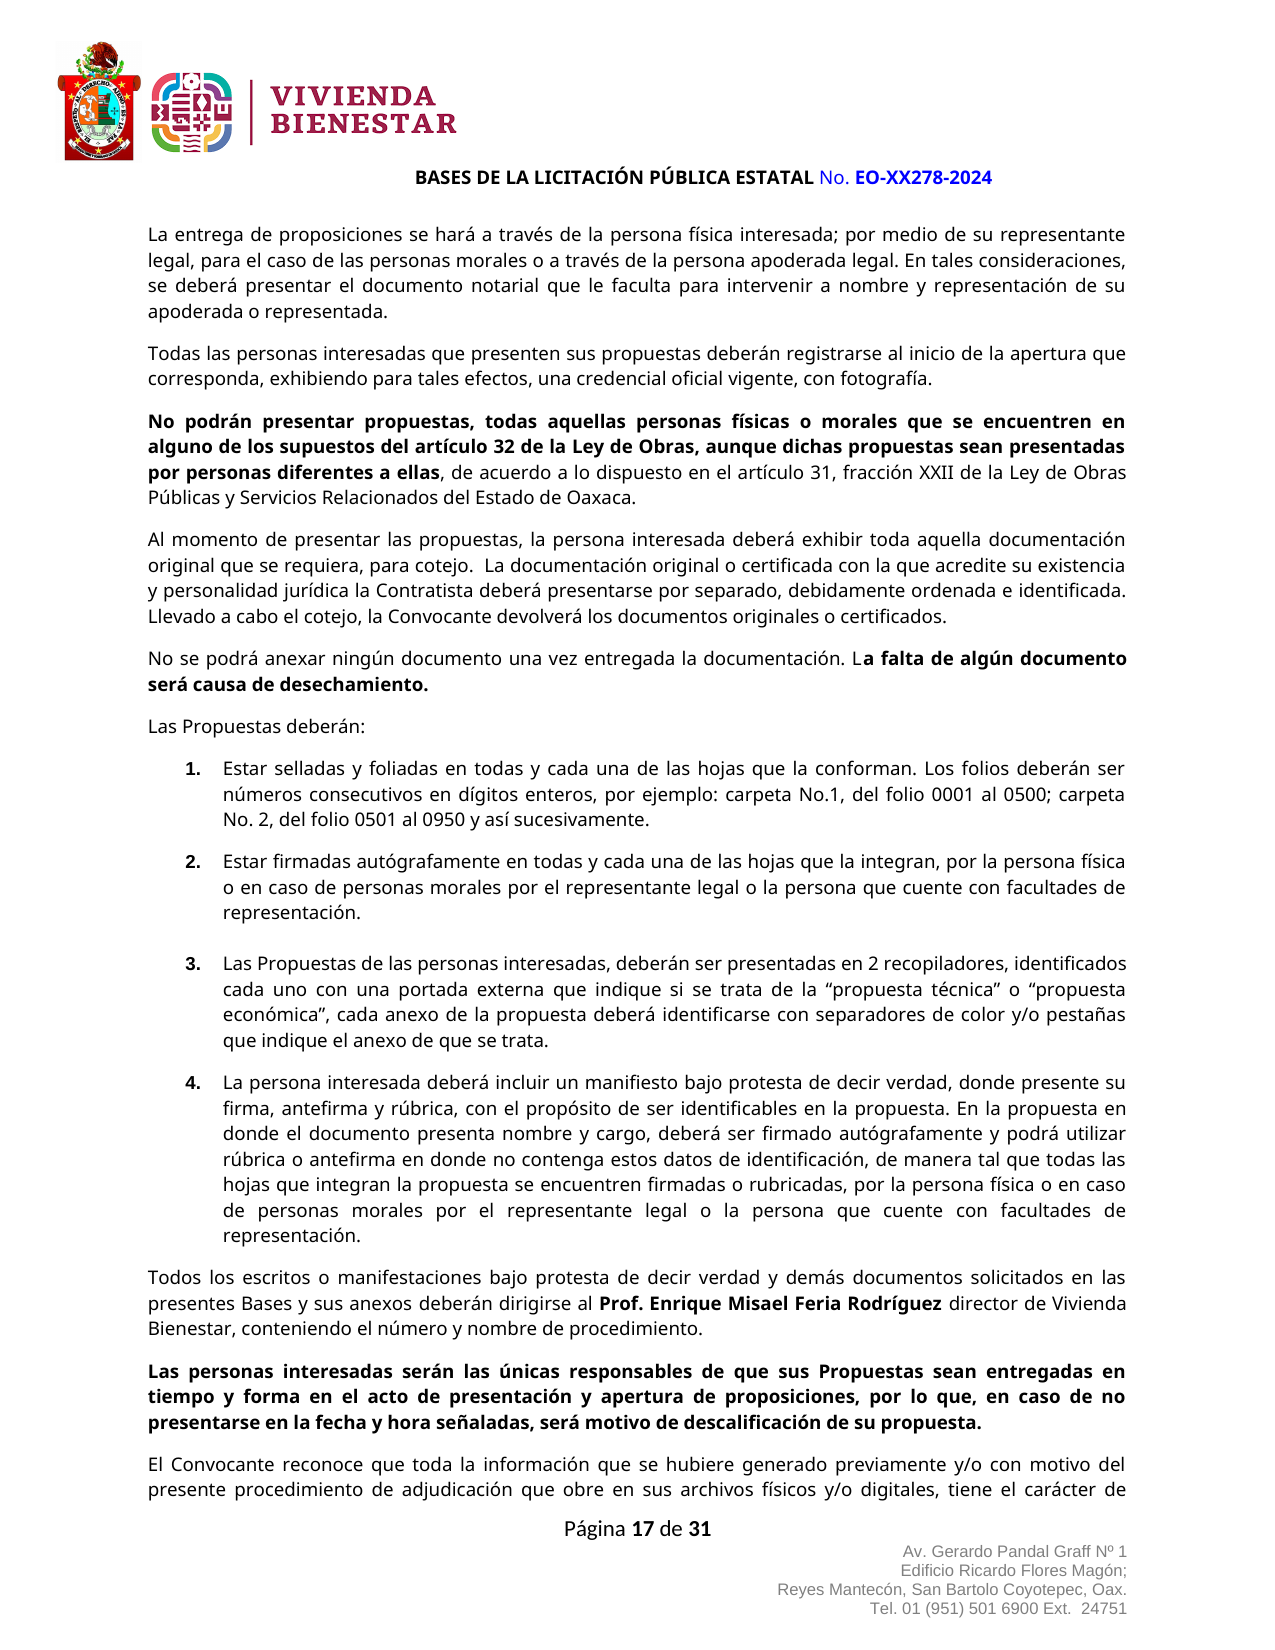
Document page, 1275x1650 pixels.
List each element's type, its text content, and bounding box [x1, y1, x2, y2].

text Todos los escritos o manifestaciones bajo protesta de decir verdad y demás documentos solicitados en las presentes Bases y sus anexos deberán dirigirse al Prof. Enrique Misael Feria Rodríguez director de Vivienda Bienestar, conteniendo el número y nombre de procedimiento. [148, 1265, 1127, 1341]
text Las personas interesadas serán las únicas responsables de que sus Propuestas sean entregadas en tiempo y forma en el acto de presentación y apertura de proposiciones, por lo que, en caso de no presentarse en la fecha y hora señaladas, será motivo de descalificación de su propuesta. [148, 1358, 1127, 1434]
picture [55, 41, 143, 163]
text Todas las personas interesadas que presenten sus propuestas deberán registrarse al inicio de la apertura que corresponda, exhibiendo para tales efectos, una credencial oficial vigente, con fotografía. [148, 340, 1127, 391]
text Las Propuestas deberán: [148, 713, 1127, 739]
list Estar firmadas autógrafamente en todas y cada una de las hojas que la integran, por la persona física o en caso de personas morales por el representante legal o la persona que cuente con facultades de representación. [185, 848, 1127, 925]
text La entrega de proposiciones se hará a través de la persona física interesada; por medio de su representante legal, para el caso de las personas morales o a través de la persona apoderada legal. En tales consideraciones, se deberá presentar el documento notarial que le faculta para intervenir a nombre y representación de su apoderada o representada. [148, 221, 1127, 323]
picture [147, 64, 473, 161]
list Estar selladas y foliadas en todas y cada una de las hojas que la conforman. Los folios deberán ser números consecutivos en dígitos enteros, por ejemplo: carpeta No.1, del folio 0001 al 0500; carpeta No. 2, del folio 0501 al 0950 y así sucesivamente. [185, 755, 1127, 832]
list Las Propuestas de las personas interesadas, deberán ser presentadas en 2 recopiladores, identificados cada uno con una portada externa que indique si se trata de la “propuesta técnica” o “propuesta económica”, cada anexo de la propuesta deberá identificarse con separadores de color y/o pestañas que indique el anexo de que se trata. [185, 951, 1127, 1053]
text No se podrá anexar ningún documento una vez entregada la documentación. La falta de algún documento será causa de desechamiento. [148, 645, 1127, 696]
text Al momento de presentar las propuestas, la persona interesada deberá exhibir toda aquella documentación original que se requiera, para cotejo. La documentación original o certificada con la que acredite su existencia y personalidad jurídica la Contratista deberá presentarse por separado, debidamente ordenada e identificada. Llevado a cabo el cotejo, la Convocante devolverá los documentos originales o certificados. [148, 527, 1127, 629]
list La persona interesada deberá incluir un manifiesto bajo protesta de decir verdad, donde presente su firma, antefirma y rúbrica, con el propósito de ser identificables en la propuesta. En la propuesta en donde el documento presenta nombre y cargo, deberá ser firmado autógrafamente y podrá utilizar rúbrica o antefirma en donde no contenga estos datos de identificación, de manera tal que todas las hojas que integran la propuesta se encuentren firmadas o rubricadas, por la persona física o en caso de personas morales por el representante legal o la persona que cuente con facultades de representación. [185, 1069, 1127, 1248]
text No podrán presentar propuestas, todas aquellas personas físicas o morales que se encuentren en alguno de los supuestos del artículo 32 de la Ley de Obras, aunque dichas propuestas sean presentadas por personas diferentes a ellas, de acuerdo a lo dispuesto en el artículo 31, fracción XXII de la Ley de Obras Públicas y Servicios Relacionados del Estado de Oaxaca. [148, 408, 1127, 510]
